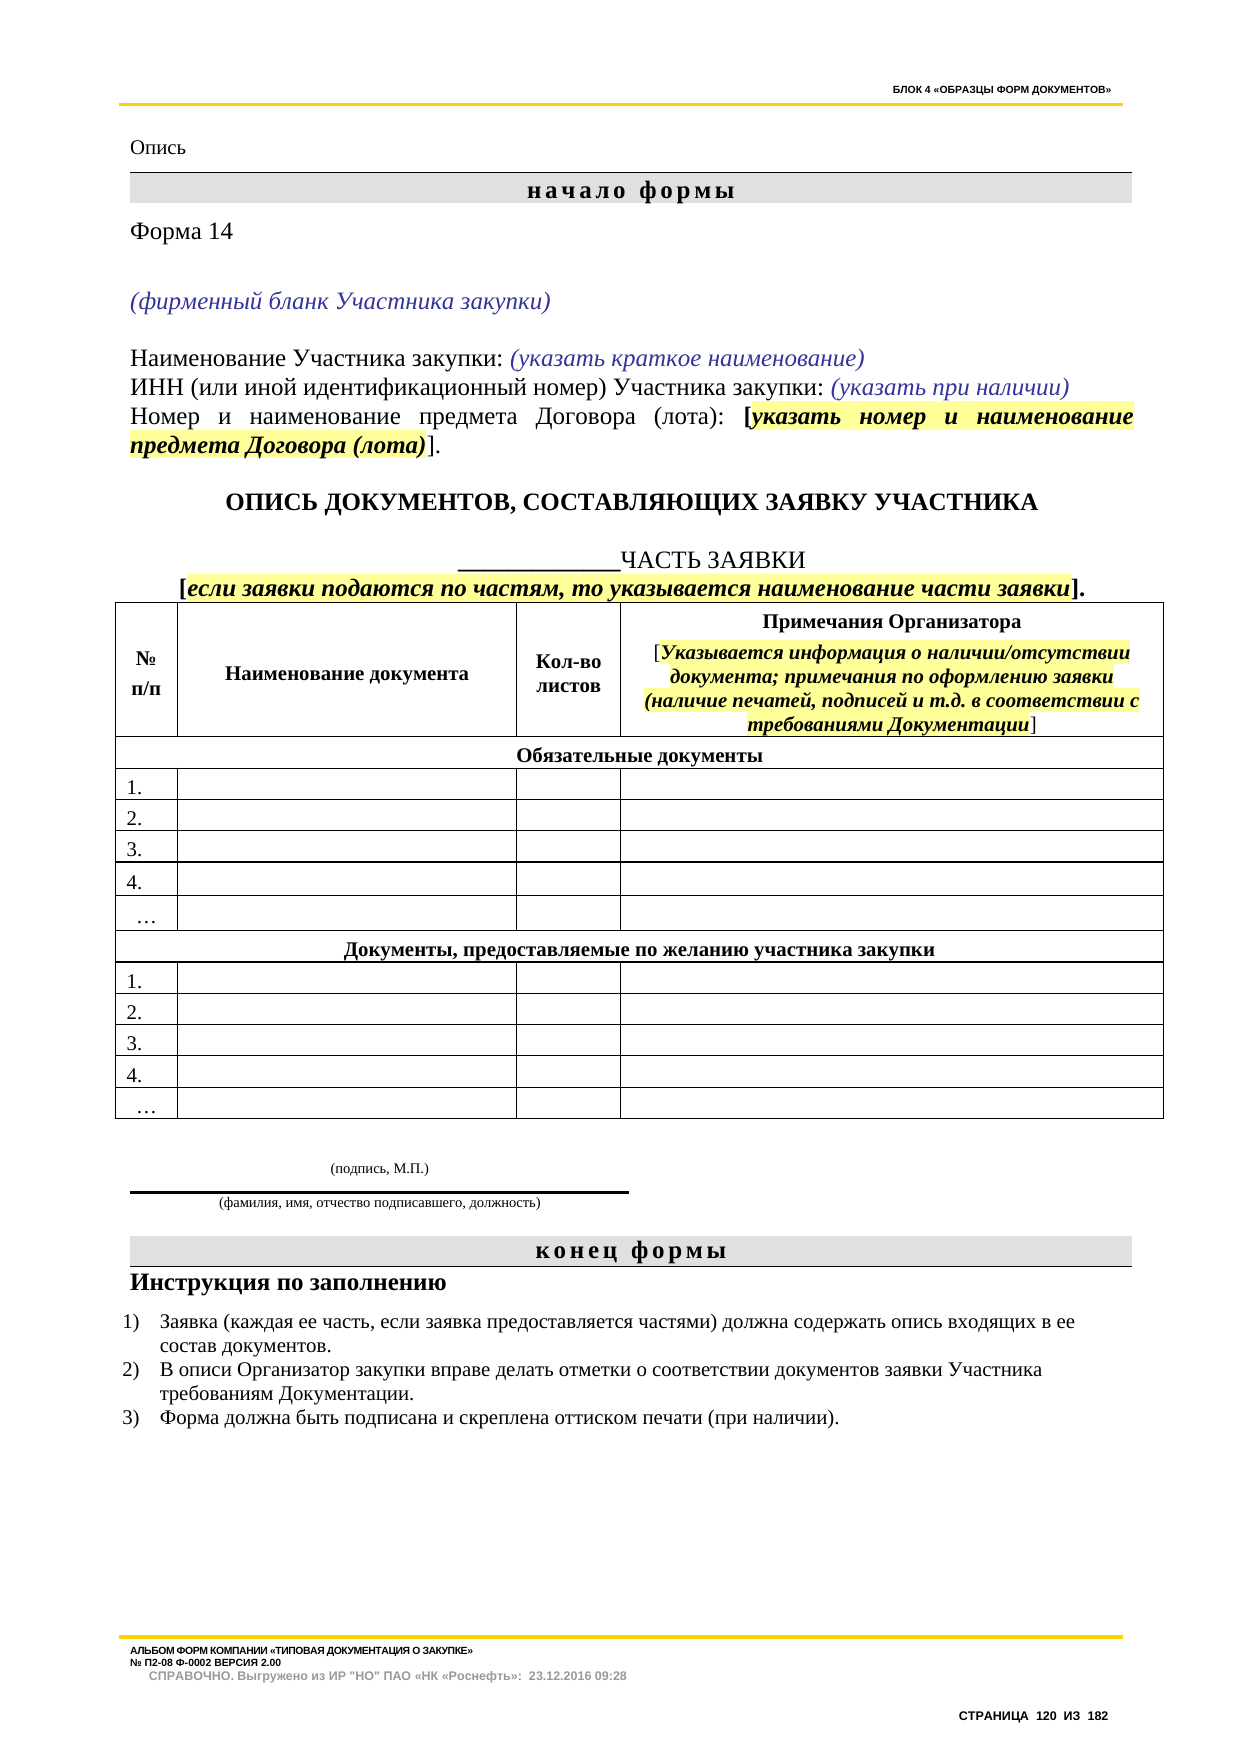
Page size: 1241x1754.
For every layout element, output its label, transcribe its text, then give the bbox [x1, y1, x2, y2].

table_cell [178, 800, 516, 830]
text (подпись, М.П.) [130, 1160, 629, 1191]
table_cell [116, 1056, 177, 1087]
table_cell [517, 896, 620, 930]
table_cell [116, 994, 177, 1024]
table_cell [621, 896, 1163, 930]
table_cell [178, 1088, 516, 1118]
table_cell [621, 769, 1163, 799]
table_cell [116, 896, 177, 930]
text [если заявки подаются по частям, то указывается наименование части заявки]. [130, 573, 1134, 602]
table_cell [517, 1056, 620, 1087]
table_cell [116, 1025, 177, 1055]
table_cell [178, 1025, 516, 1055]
text Опись [130, 135, 1134, 159]
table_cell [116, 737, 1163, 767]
text Номер и наименование предмета Договора (лота): [указать номер и наименование предмета Договора (лота)]. [130, 401, 1134, 458]
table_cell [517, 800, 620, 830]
list В описи Организатор закупки вправе делать отметки о соответствии документов заявки Участника требованиям Документации. [122, 1357, 1134, 1405]
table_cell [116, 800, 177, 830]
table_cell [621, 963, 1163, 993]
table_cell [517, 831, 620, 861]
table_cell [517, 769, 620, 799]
text ИНН (или иной идентификационный номер) Участника закупки: (указать при наличии) [130, 372, 1134, 401]
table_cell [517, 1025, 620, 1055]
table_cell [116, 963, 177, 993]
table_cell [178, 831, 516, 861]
text (фирменный бланк Участника закупки) [130, 286, 1134, 315]
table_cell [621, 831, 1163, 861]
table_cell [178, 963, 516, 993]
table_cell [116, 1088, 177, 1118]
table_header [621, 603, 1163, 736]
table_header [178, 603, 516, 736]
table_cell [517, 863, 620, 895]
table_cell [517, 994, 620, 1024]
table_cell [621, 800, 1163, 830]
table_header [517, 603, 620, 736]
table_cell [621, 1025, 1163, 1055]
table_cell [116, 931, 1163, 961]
text Форма 14 [130, 216, 1134, 245]
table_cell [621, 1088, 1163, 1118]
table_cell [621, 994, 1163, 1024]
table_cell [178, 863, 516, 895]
text Опись документов, составляющих заявку участника [130, 487, 1134, 516]
list Заявка (каждая ее часть, если заявка предоставляется частями) должна содержать опись входящих в ее состав документов. [122, 1309, 1134, 1357]
text конец формы [130, 1236, 1132, 1266]
text начало формы [130, 173, 1132, 203]
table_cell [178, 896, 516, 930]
text _____________ЧАСТЬ ЗАЯВКИ [130, 545, 1134, 573]
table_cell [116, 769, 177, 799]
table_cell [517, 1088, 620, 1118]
list Форма должна быть подписана и скреплена оттиском печати (при наличии). [122, 1405, 1134, 1429]
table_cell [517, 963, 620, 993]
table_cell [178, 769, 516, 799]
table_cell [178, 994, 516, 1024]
text Наименование Участника закупки: (указать краткое наименование) [130, 343, 1134, 372]
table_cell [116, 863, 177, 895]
text Инструкция по заполнению [130, 1267, 1134, 1296]
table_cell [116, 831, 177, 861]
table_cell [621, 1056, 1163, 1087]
text (фамилия, имя, отчество подписавшего, должность) [130, 1194, 629, 1223]
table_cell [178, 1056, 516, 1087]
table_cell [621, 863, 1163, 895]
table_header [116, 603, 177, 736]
